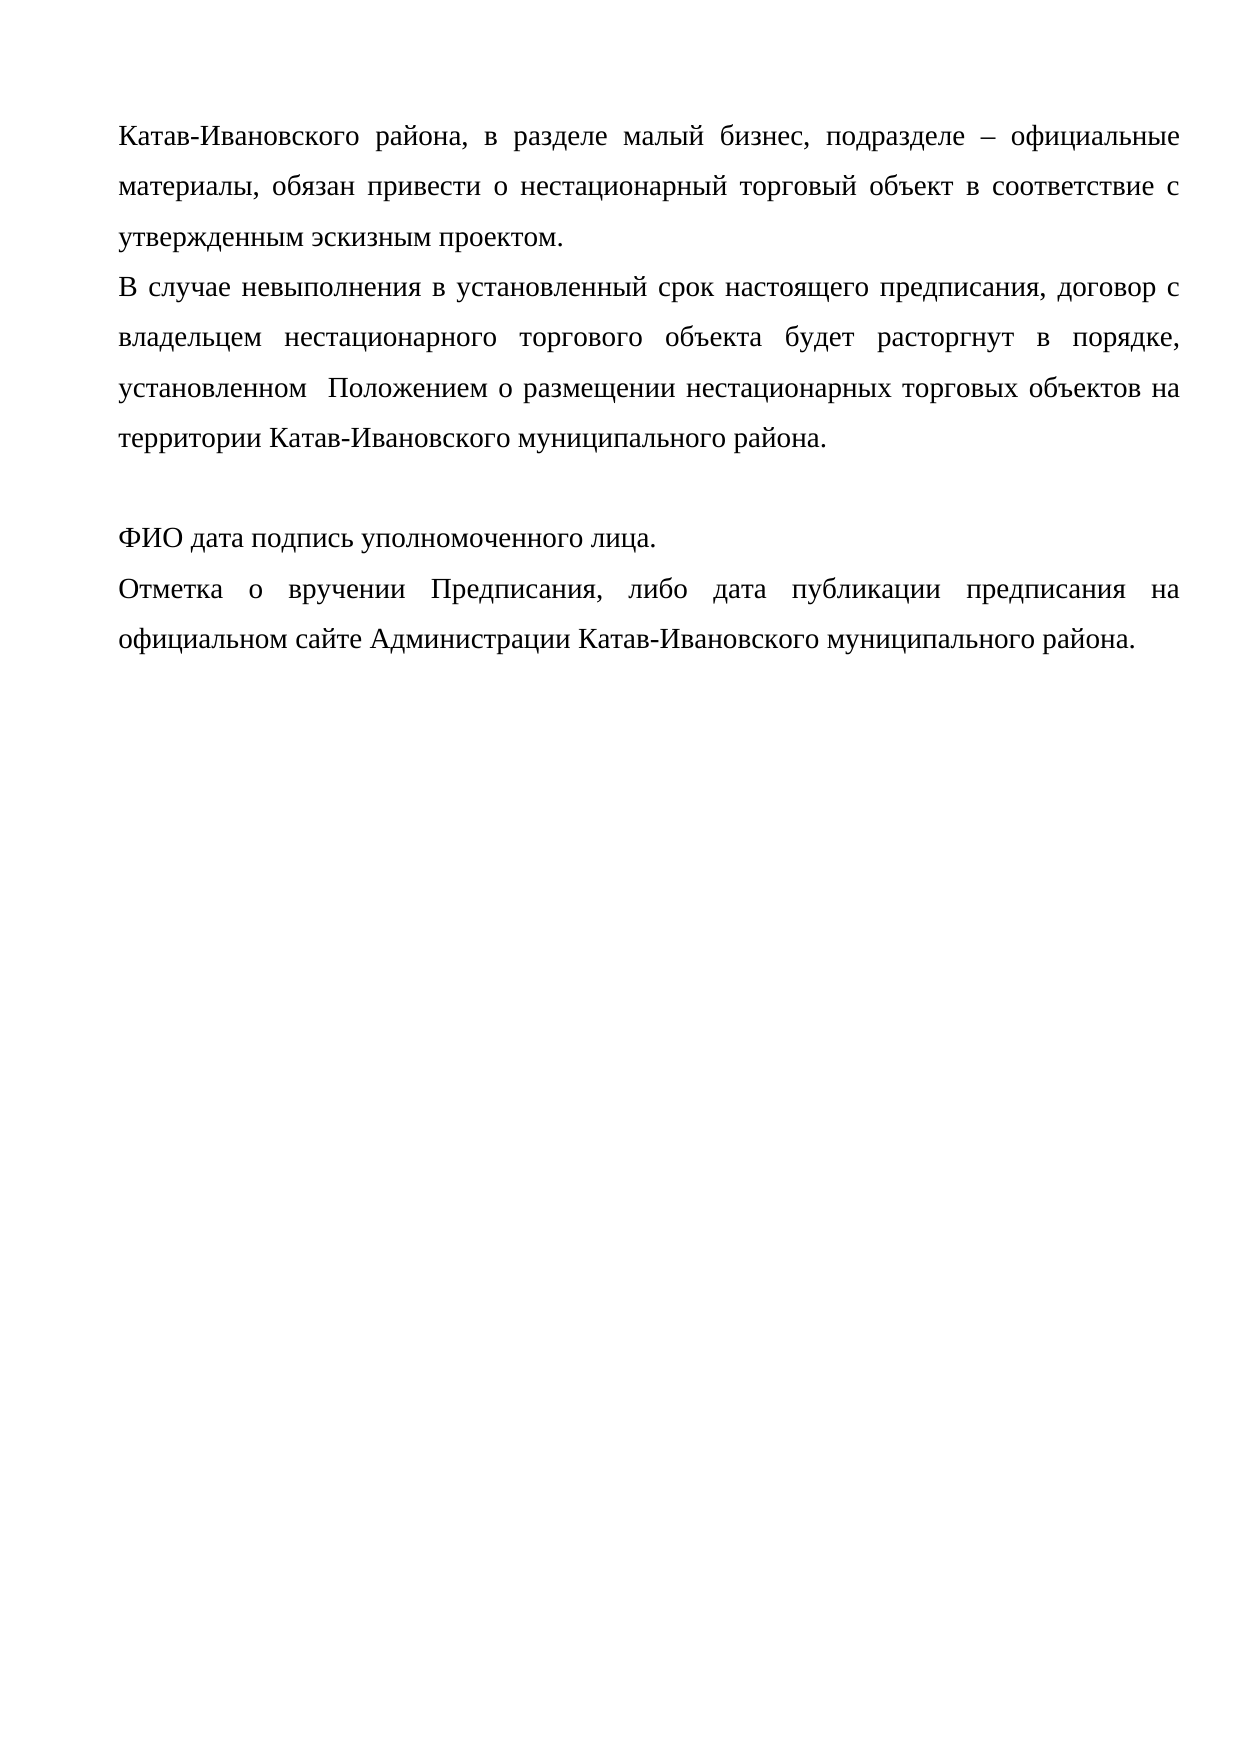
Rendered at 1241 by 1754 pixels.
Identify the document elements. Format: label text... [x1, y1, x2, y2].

text Отметка о вручении Предписания, либо дата публикации предписания на официальном сайте Администрации Катав-Ивановского муниципального района. [118, 571, 1181, 655]
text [118, 118, 1181, 252]
text ФИО дата подпись уполномоченного лица. [118, 521, 1181, 554]
text В случае невыполнения в установленный срок настоящего предписания, договор с владельцем нестационарного торгового объекта будет расторгнут в порядке, установленном Положением о размещении нестационарных торговых объектов на территории Катав-Ивановского муниципального района. [118, 269, 1181, 453]
